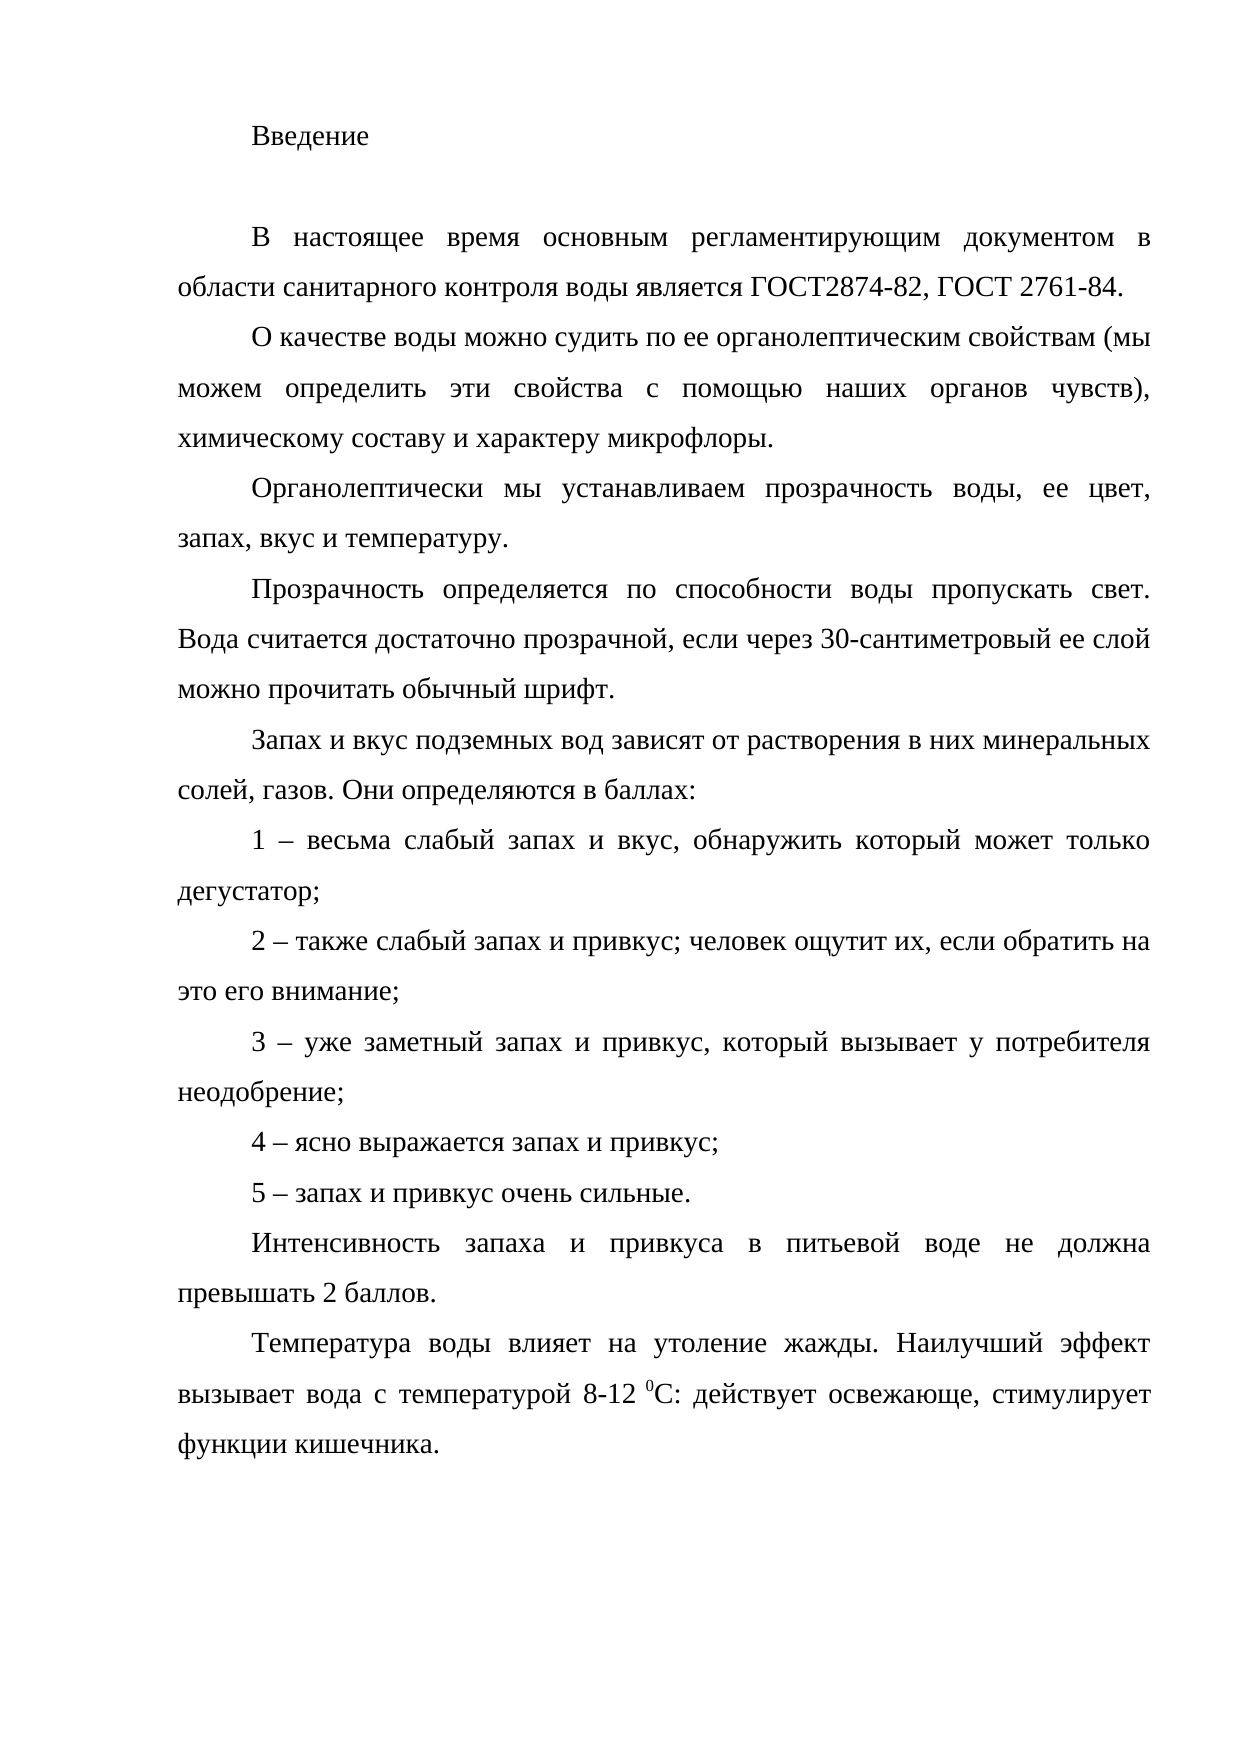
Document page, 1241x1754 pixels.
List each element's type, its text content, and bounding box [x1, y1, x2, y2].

text 2 – также слабый запах и привкус; человек ощутит их, если обратить на это его внимание; [177, 923, 1152, 1007]
text В настоящее время основным регламентирующим документом в области санитарного контроля воды является ГОСТ2874-82, ГОСТ 2761-84. [177, 219, 1152, 303]
text Введение [177, 118, 1152, 152]
text Органолептически мы устанавливаем прозрачность воды, ее цвет, запах, вкус и температуру. [177, 470, 1152, 554]
text 1 – весьма слабый запах и вкус, обнаружить который может только дегустатор; [177, 822, 1152, 906]
text Температура воды влияет на утоление жажды. Наилучший эффект вызывает вода с температурой 8-12 0С: действует освежающе, стимулирует функции кишечника. [177, 1326, 1152, 1460]
text 4 – ясно выражается запах и привкус; [177, 1124, 1152, 1158]
text Интенсивность запаха и привкуса в питьевой воде не должна превышать 2 баллов. [177, 1225, 1152, 1309]
text О качестве воды можно судить по ее органолептическим свойствам (мы можем определить эти свойства с помощью наших органов чувств), химическому составу и характеру микрофлоры. [177, 319, 1152, 453]
text Запах и вкус подземных вод зависят от растворения в них минеральных солей, газов. Они определяются в баллах: [177, 722, 1152, 806]
text 5 – запах и привкус очень сильные. [177, 1175, 1152, 1208]
text 3 – уже заметный запах и привкус, который вызывает у потребителя неодобрение; [177, 1024, 1152, 1108]
text Прозрачность определяется по способности воды пропускать свет. Вода считается достаточно прозрачной, если через 30-сантиметровый ее слой можно прочитать обычный шрифт. [177, 571, 1152, 705]
